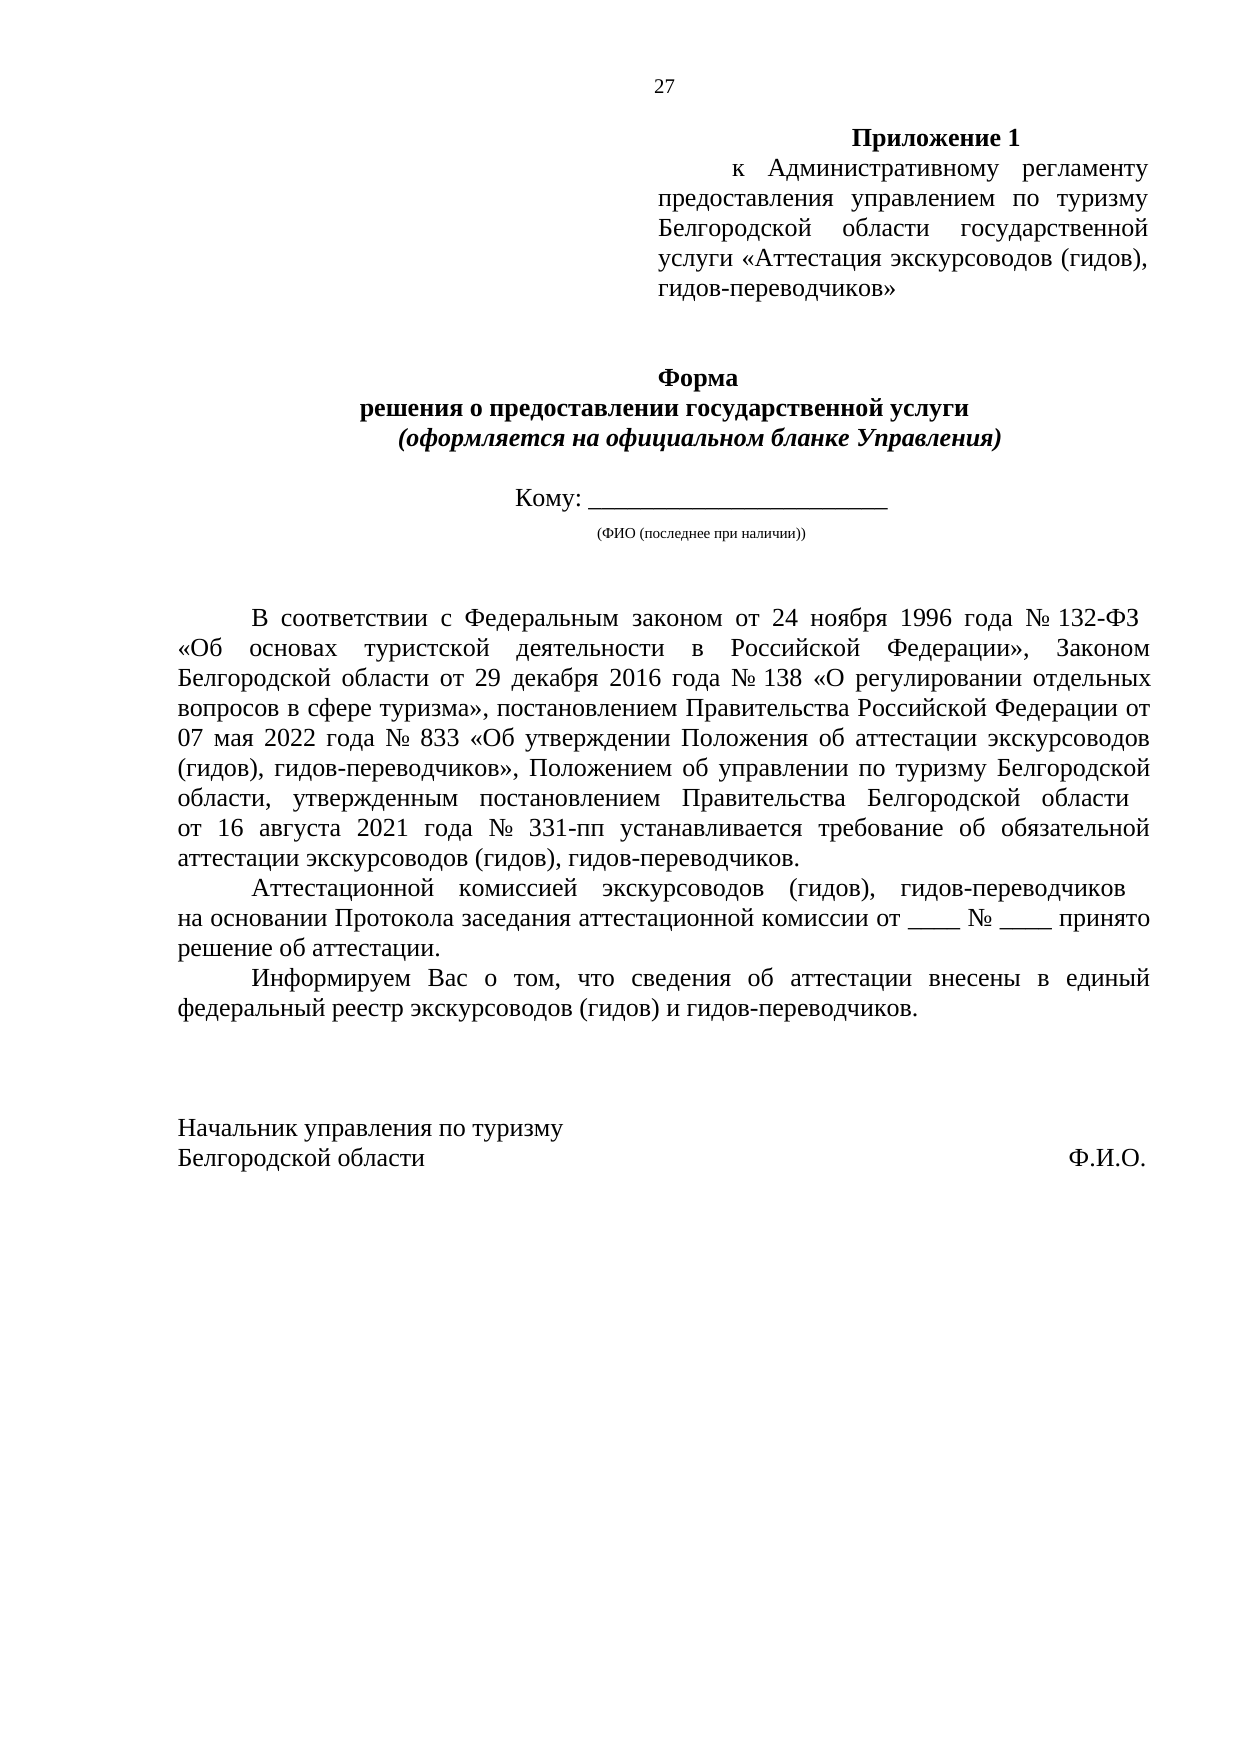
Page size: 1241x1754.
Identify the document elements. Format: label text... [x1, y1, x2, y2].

text Аттестационной комиссией экскурсоводов (гидов), гидов-переводчиков на основании Протокола заседания аттестационной комиссии от ____ № ____ принято решение об аттестации. [177, 872, 1152, 962]
text Форма решения о предоставлении государственной услуги [177, 362, 1152, 422]
text В соответствии с Федеральным законом от 24 ноября 1996 года № 132-ФЗ «Об основах туристской деятельности в Российской Федерации», Законом Белгородской области от 29 декабря 2016 года № 138 «О регулировании отдельных вопросов в сфере туризма», постановлением Правительства Российской Федерации от 07 мая 2022 года № 833 «Об утверждении Положения об аттестации экскурсоводов (гидов), гидов-переводчиков», Положением об управлении по туризму Белгородской области, утвержденным постановлением Правительства Белгородской области от 16 августа 2021 года № 331-пп устанавливается требование об обязательной аттестации экскурсоводов (гидов), гидов-переводчиков. [177, 602, 1152, 872]
text (ФИО (последнее при наличии)) [177, 512, 1152, 542]
text Кому: _______________________ [177, 482, 1152, 512]
text (оформляется на официальном бланке Управления) [177, 422, 1152, 452]
text Белгородской области Ф.И.О. [177, 1142, 1152, 1172]
text Информируем Вас о том, что сведения об аттестации внесены в единый федеральный реестр экскурсоводов (гидов) и гидов-переводчиков. [177, 962, 1152, 1022]
table_header Приложение 1 к Административному регламенту предоставления управлением по туризму Белгородской области государственной услуги «Аттестация экскурсоводов (гидов), гидов-переводчиков» [647, 122, 1152, 332]
text Начальник управления по туризму [177, 1112, 1152, 1142]
